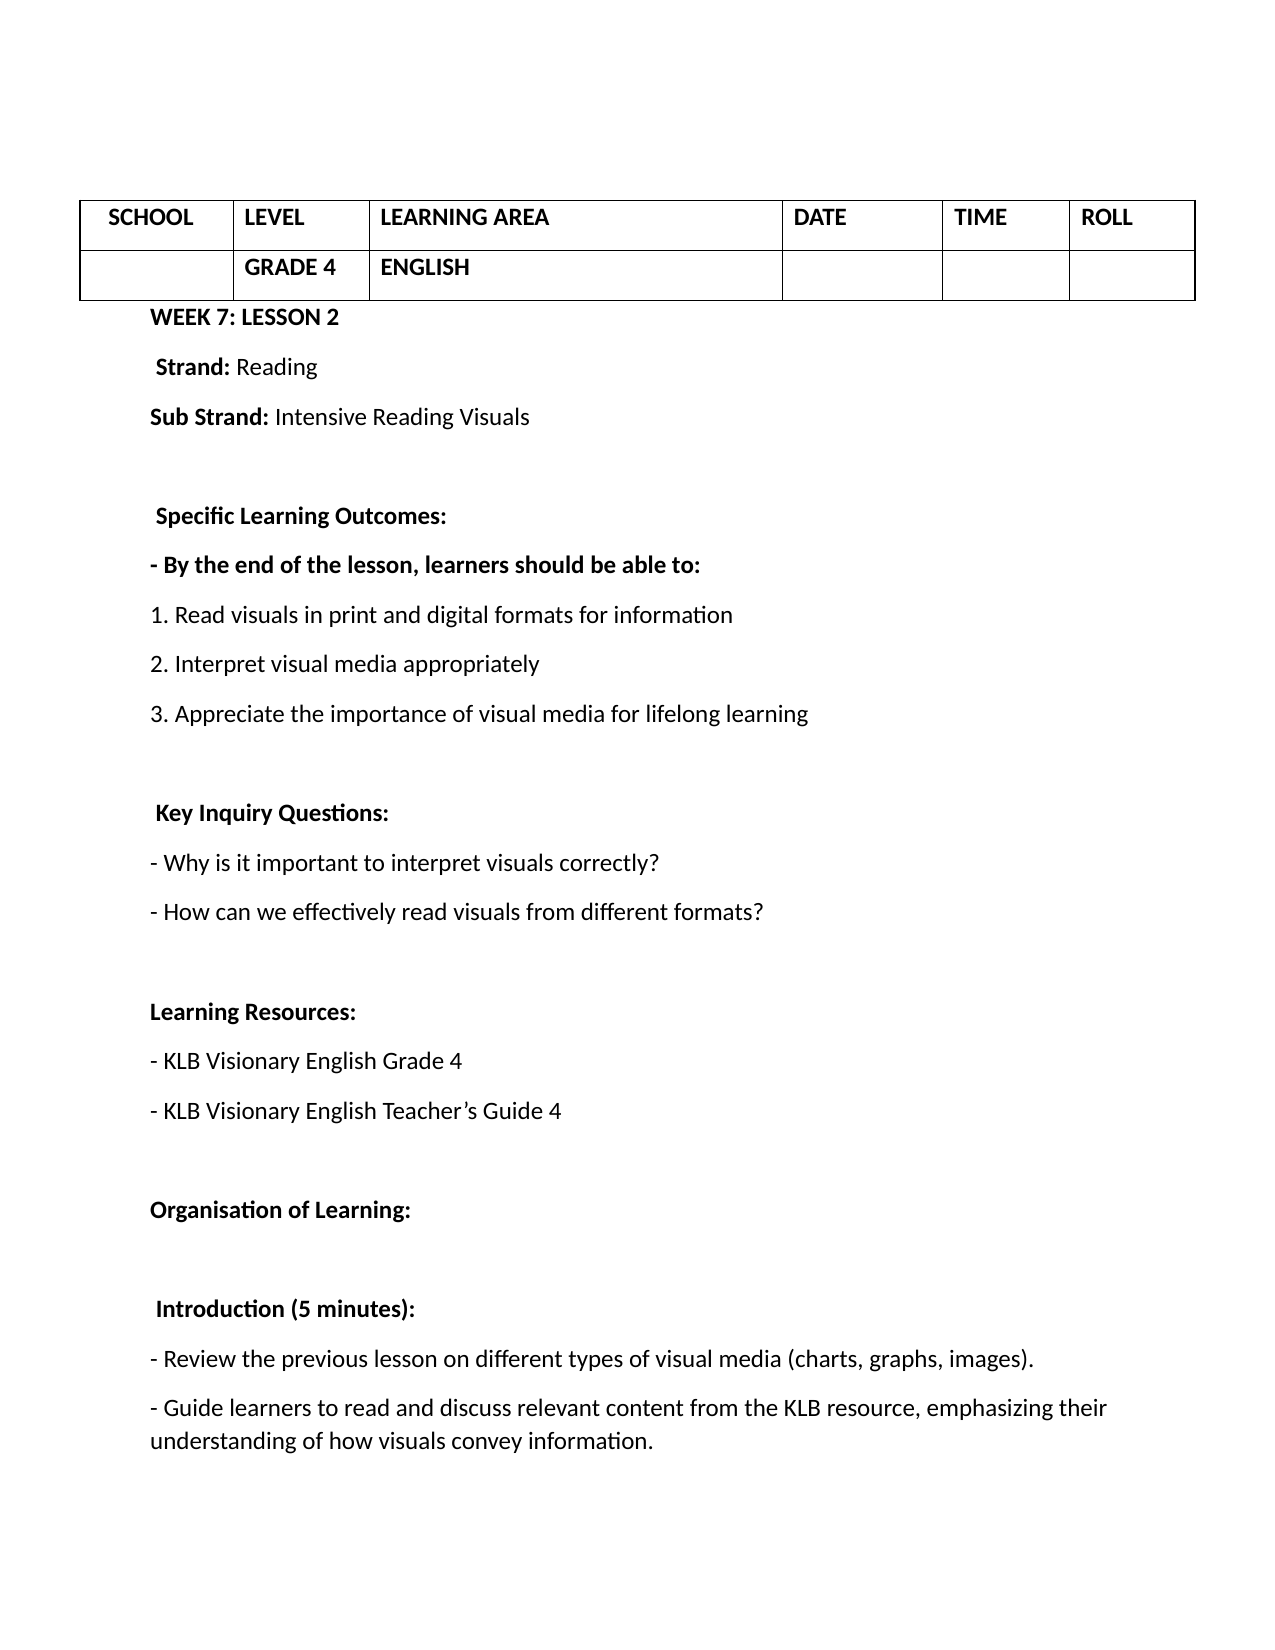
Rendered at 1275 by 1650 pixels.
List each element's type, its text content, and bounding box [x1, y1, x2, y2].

text - By the end of the lesson, learners should be able to: [150, 549, 1125, 580]
text - How can we effectively read visuals from different formats? [150, 896, 1125, 927]
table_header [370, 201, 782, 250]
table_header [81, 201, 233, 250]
text WEEK 7: LESSON 2 [150, 301, 1125, 332]
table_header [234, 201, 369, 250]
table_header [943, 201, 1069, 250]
text Specific Learning Outcomes: [150, 500, 1125, 530]
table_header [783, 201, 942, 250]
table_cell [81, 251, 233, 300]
text 1. Read visuals in print and digital formats for information [150, 599, 1125, 629]
text Learning Resources: [150, 996, 1125, 1026]
text 3. Appreciate the importance of visual media for lifelong learning [150, 698, 1125, 729]
text Introduction (5 minutes): [150, 1293, 1125, 1324]
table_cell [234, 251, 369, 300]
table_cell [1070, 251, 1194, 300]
text Organisation of Learning: [150, 1194, 1125, 1224]
text - Guide learners to read and discuss relevant content from the KLB resource, emphasizing their understanding of how visuals convey information. [150, 1392, 1125, 1456]
text Sub Strand: Intensive Reading Visuals [150, 401, 1125, 431]
text - Why is it important to interpret visuals correctly? [150, 847, 1125, 877]
text - Review the previous lesson on different types of visual media (charts, graphs, images). [150, 1343, 1125, 1373]
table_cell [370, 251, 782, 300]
text 2. Interpret visual media appropriately [150, 648, 1125, 679]
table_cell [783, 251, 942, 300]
text - KLB Visionary English Teacher’s Guide 4 [150, 1095, 1125, 1125]
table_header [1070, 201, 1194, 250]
text Strand: Reading [150, 351, 1125, 382]
text - KLB Visionary English Grade 4 [150, 1045, 1125, 1076]
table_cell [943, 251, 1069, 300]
text Key Inquiry Questions: [150, 797, 1125, 828]
